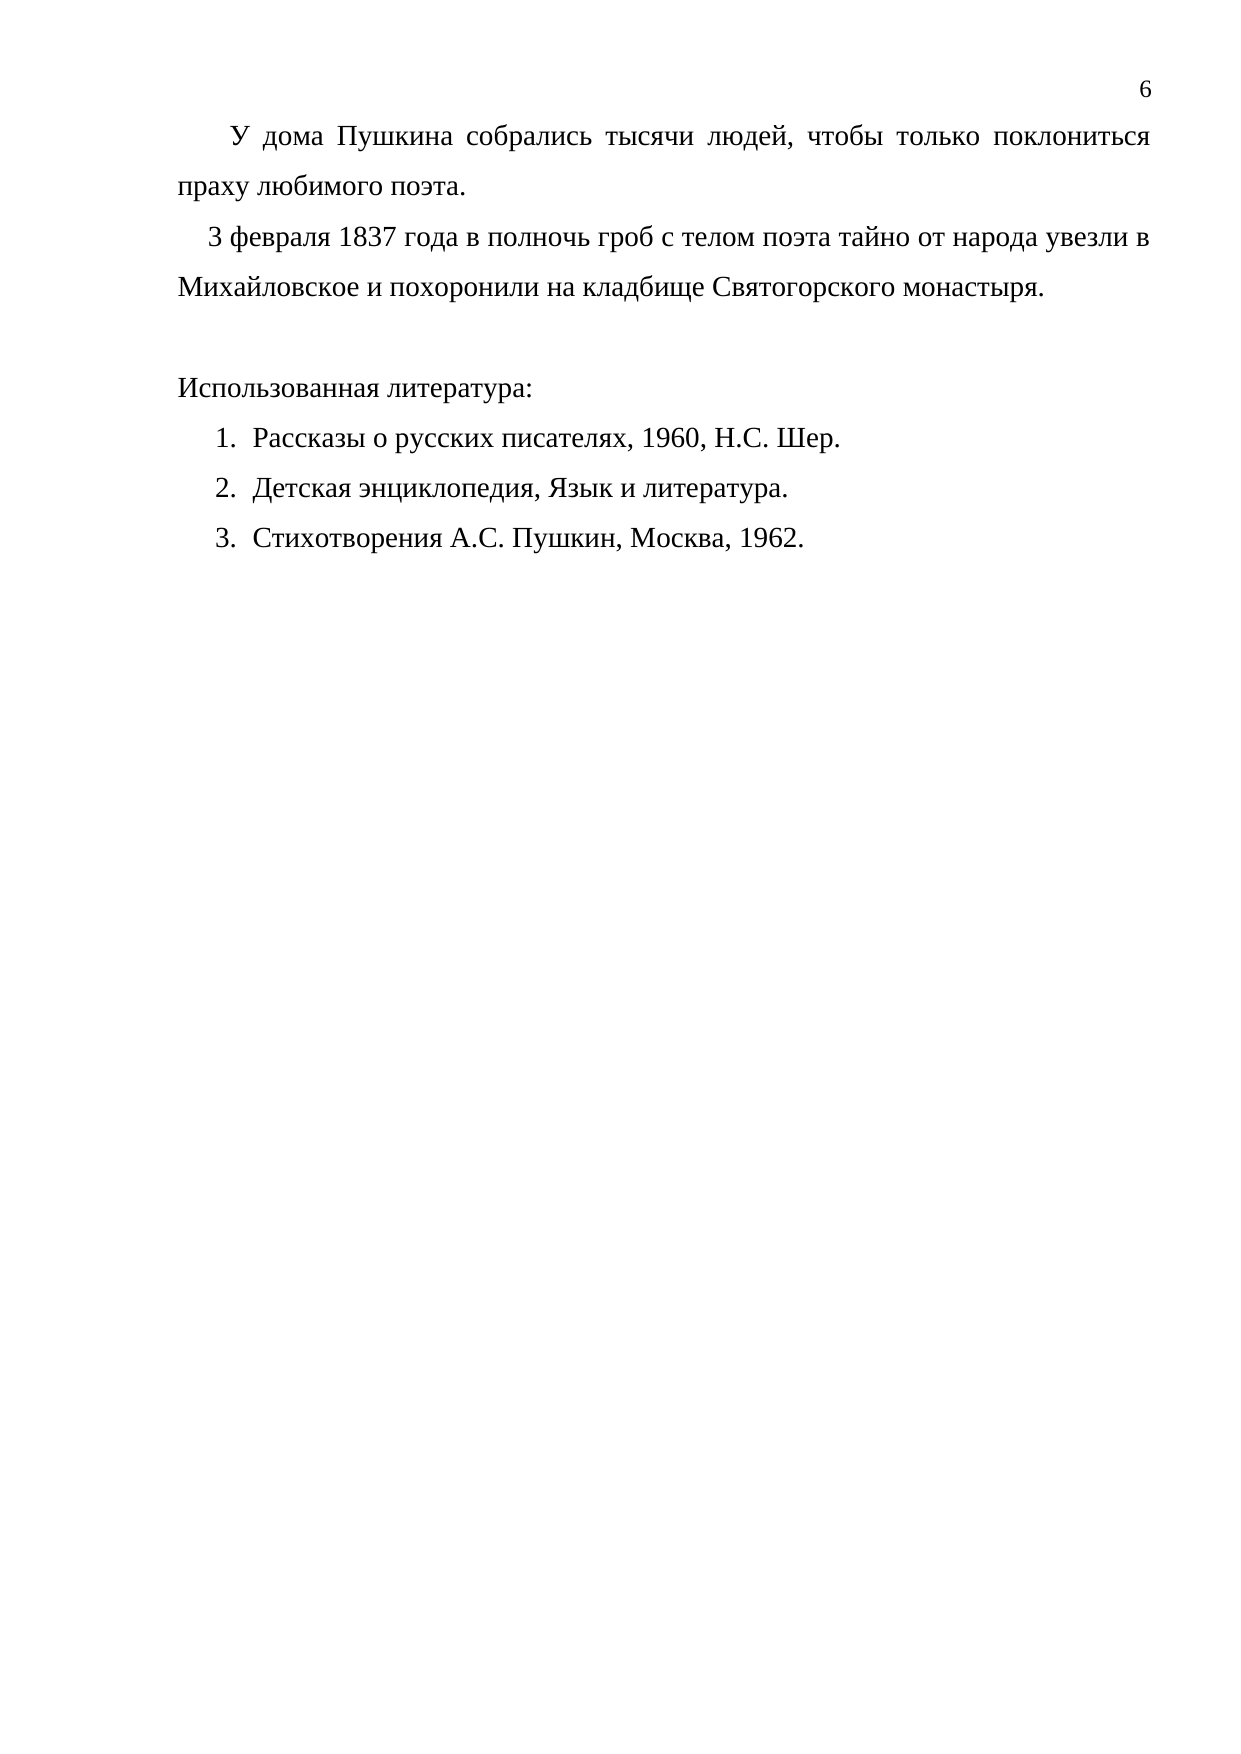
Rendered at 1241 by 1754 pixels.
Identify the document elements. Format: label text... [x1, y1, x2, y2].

text У дома Пушкина собрались тысячи людей, чтобы только поклониться праху любимого поэта. [177, 118, 1152, 202]
text Использованная литература: [177, 370, 1152, 403]
list Рассказы о русских писателях, 1960, Н.С. Шер. [215, 420, 1152, 453]
list Стихотворения А.С. Пушкин, Москва, 1962. [215, 521, 1152, 554]
list Детская энциклопедия, Язык и литература. [215, 470, 1152, 504]
text 3 февраля 1837 года в полночь гроб с телом поэта тайно от народа увезли в Михайловское и похоронили на кладбище Святогорского монастыря. [177, 219, 1152, 303]
